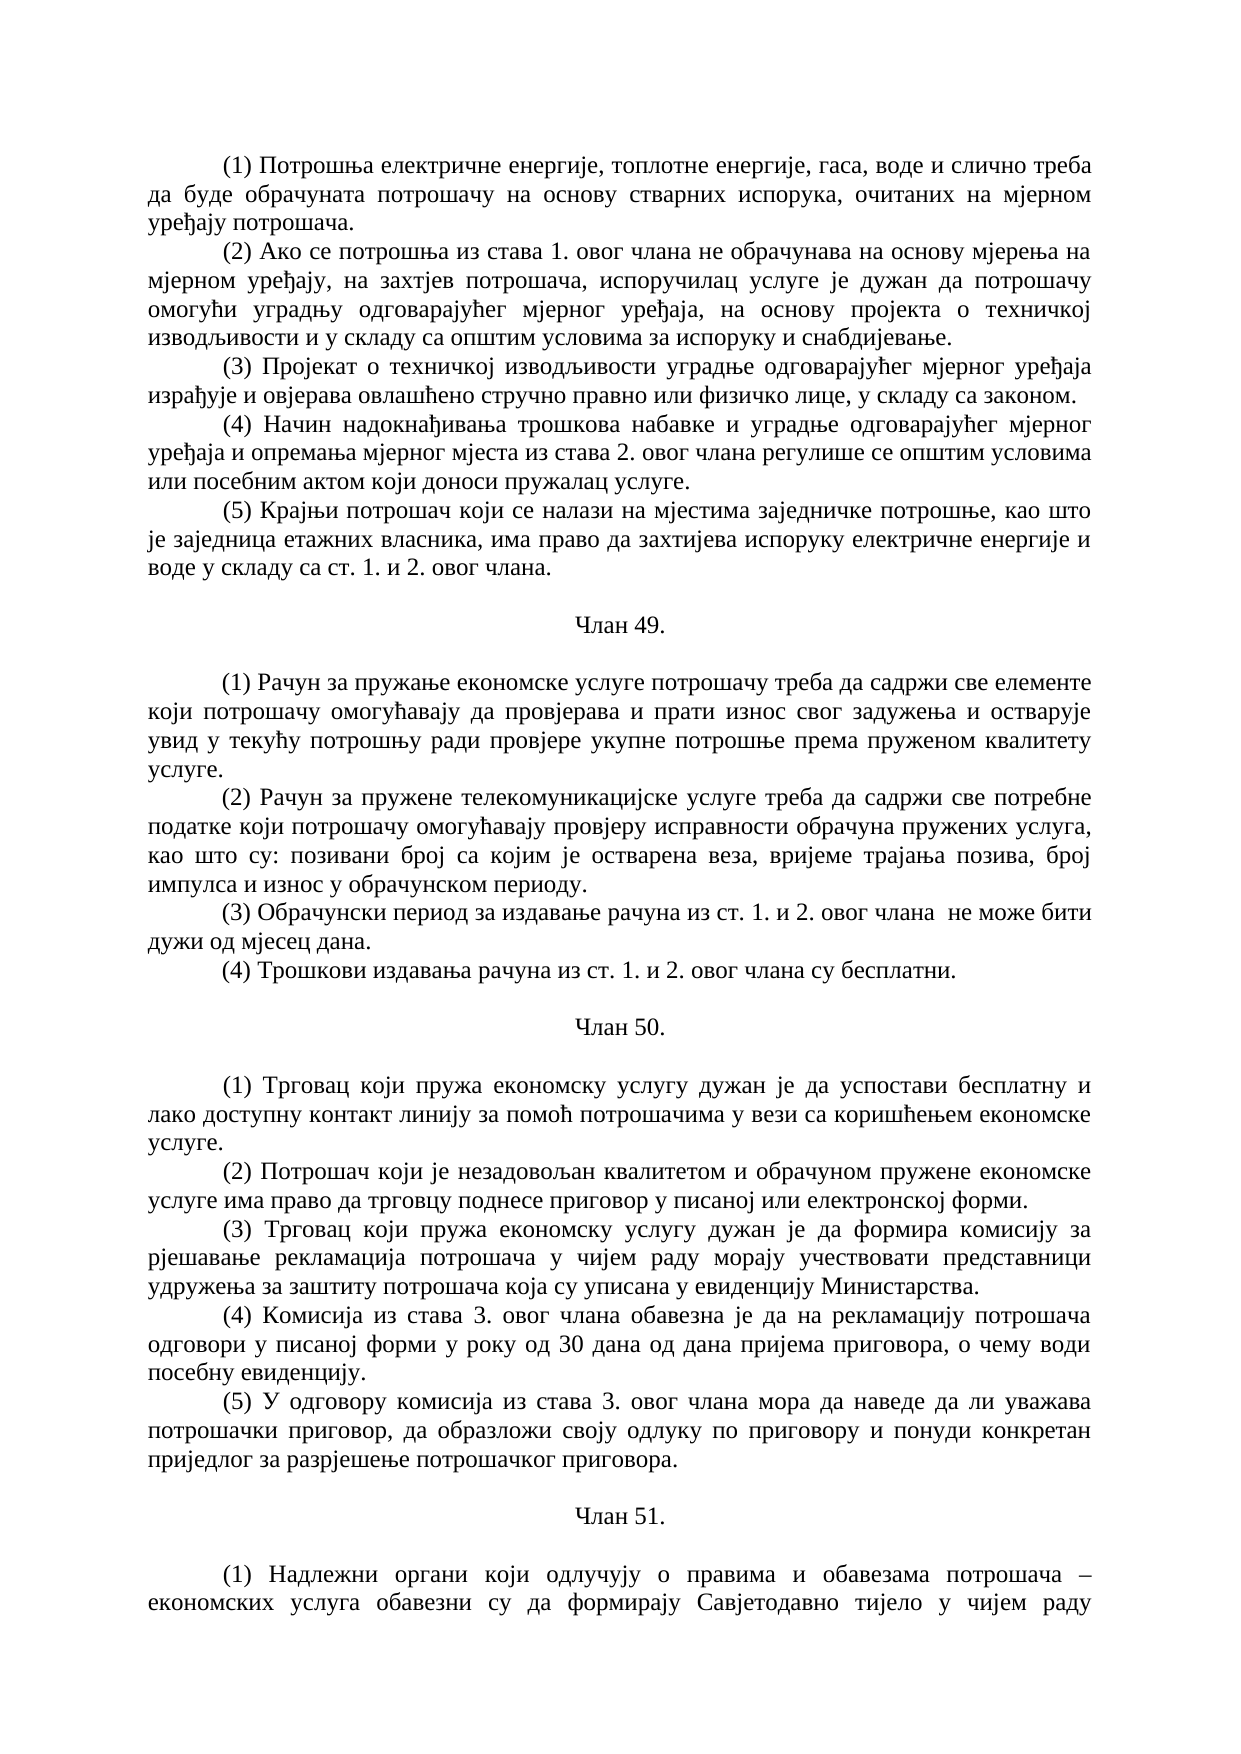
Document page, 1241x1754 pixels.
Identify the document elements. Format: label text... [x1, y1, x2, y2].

text Члан 50. [148, 1012, 1092, 1041]
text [148, 1559, 1092, 1616]
text (1) Потрошња електричне енергије, топлотне енергије, гаса, воде и слично треба да буде обрачуната потрошачу на основу стварних испорука, очитаних на мјерном уређају потрошача. [148, 150, 1092, 236]
text (4) Трошкови издавања рачуна из ст. 1. и 2. овог члана су бесплатни. [148, 955, 1092, 984]
text (3) Трговац који пружа економску услугу дужан је да формира комисију за рјешавање рекламација потрошача у чијем раду морају учествовати представници удружења за заштиту потрошача која су уписана у евиденцију Министарства. [148, 1214, 1092, 1300]
text (4) Комисија из става 3. овог члана обавезна је да на рекламацију потрошача одговори у писаној форми у року од 30 дана од дана пријема приговора, о чему води посебну евиденцију. [148, 1300, 1092, 1386]
text Члан 51. [148, 1501, 1092, 1530]
text (1) Трговац који пружа економску услугу дужан је да успостави бесплатну и лако доступну контакт линију за помоћ потрошачима у вези са коришћењем економске услуге. [148, 1070, 1092, 1156]
text (3) Обрачунски период за издавање рачуна из ст. 1. и 2. овог члана не може бити дужи од мјесец дана. [148, 897, 1092, 955]
text (5) Крајњи потрошач који се налази на мјестима заједничке потрошње, као што је заједница етажних власника, има право да захтијева испоруку електричне енергије и воде у складу са ст. 1. и 2. овог члана. [148, 495, 1092, 581]
text (1) Рачун за пружање економске услуге потрошачу треба да садржи све елементе који потрошачу омогућавају да провјерава и прати износ свог задужења и остварује увид у текућу потрошњу ради провјере укупне потрошње према пруженом квалитету услуге. [148, 667, 1092, 782]
text (2) Ако се потрошња из става 1. овог члана не обрачунава на основу мјерења на мјерном уређају, на захтјев потрошача, испоручилац услуге је дужан да потрошачу омогући уградњу одговарајућег мјерног уређаја, на основу пројекта о техничкој изводљивости и у складу са општим условима за испоруку и снабдијевање. [148, 236, 1092, 351]
text (5) У одговору комисија из става 3. овог члана мора да наведе да ли уважава потрошачки приговор, да образложи своју одлуку по приговору и понуди конкретан приједлог за разрјешење потрошачког приговора. [148, 1386, 1092, 1472]
text (4) Начин надокнађивања трошкова набавке и уградње одговарајућег мјерног уређаја и опремања мјерног мјеста из става 2. овог члана регулише се општим условима или посебним актом који доноси пружалац услуге. [148, 409, 1092, 495]
text (2) Потрошач који је незадовољан квалитетом и обрачуном пружене економске услуге има право да трговцу поднесе приговор у писаној или електронској форми. [148, 1156, 1092, 1214]
text (2) Рачун за пружене телекомуникацијске услуге треба да садржи све потребне податке који потрошачу омогућавају провјеру исправности обрачуна пружених услуга, као што су: позивани број са којим је остварена веза, вријеме трајања позива, број импулса и износ у обрачунском периоду. [148, 782, 1092, 897]
text (3) Пројекат о техничкој изводљивости уградње одговарајућег мјерног уређаја израђује и овјерава овлашћено стручно правно или физичко лице, у складу са законом. [148, 351, 1092, 409]
text Члан 49. [148, 610, 1092, 639]
